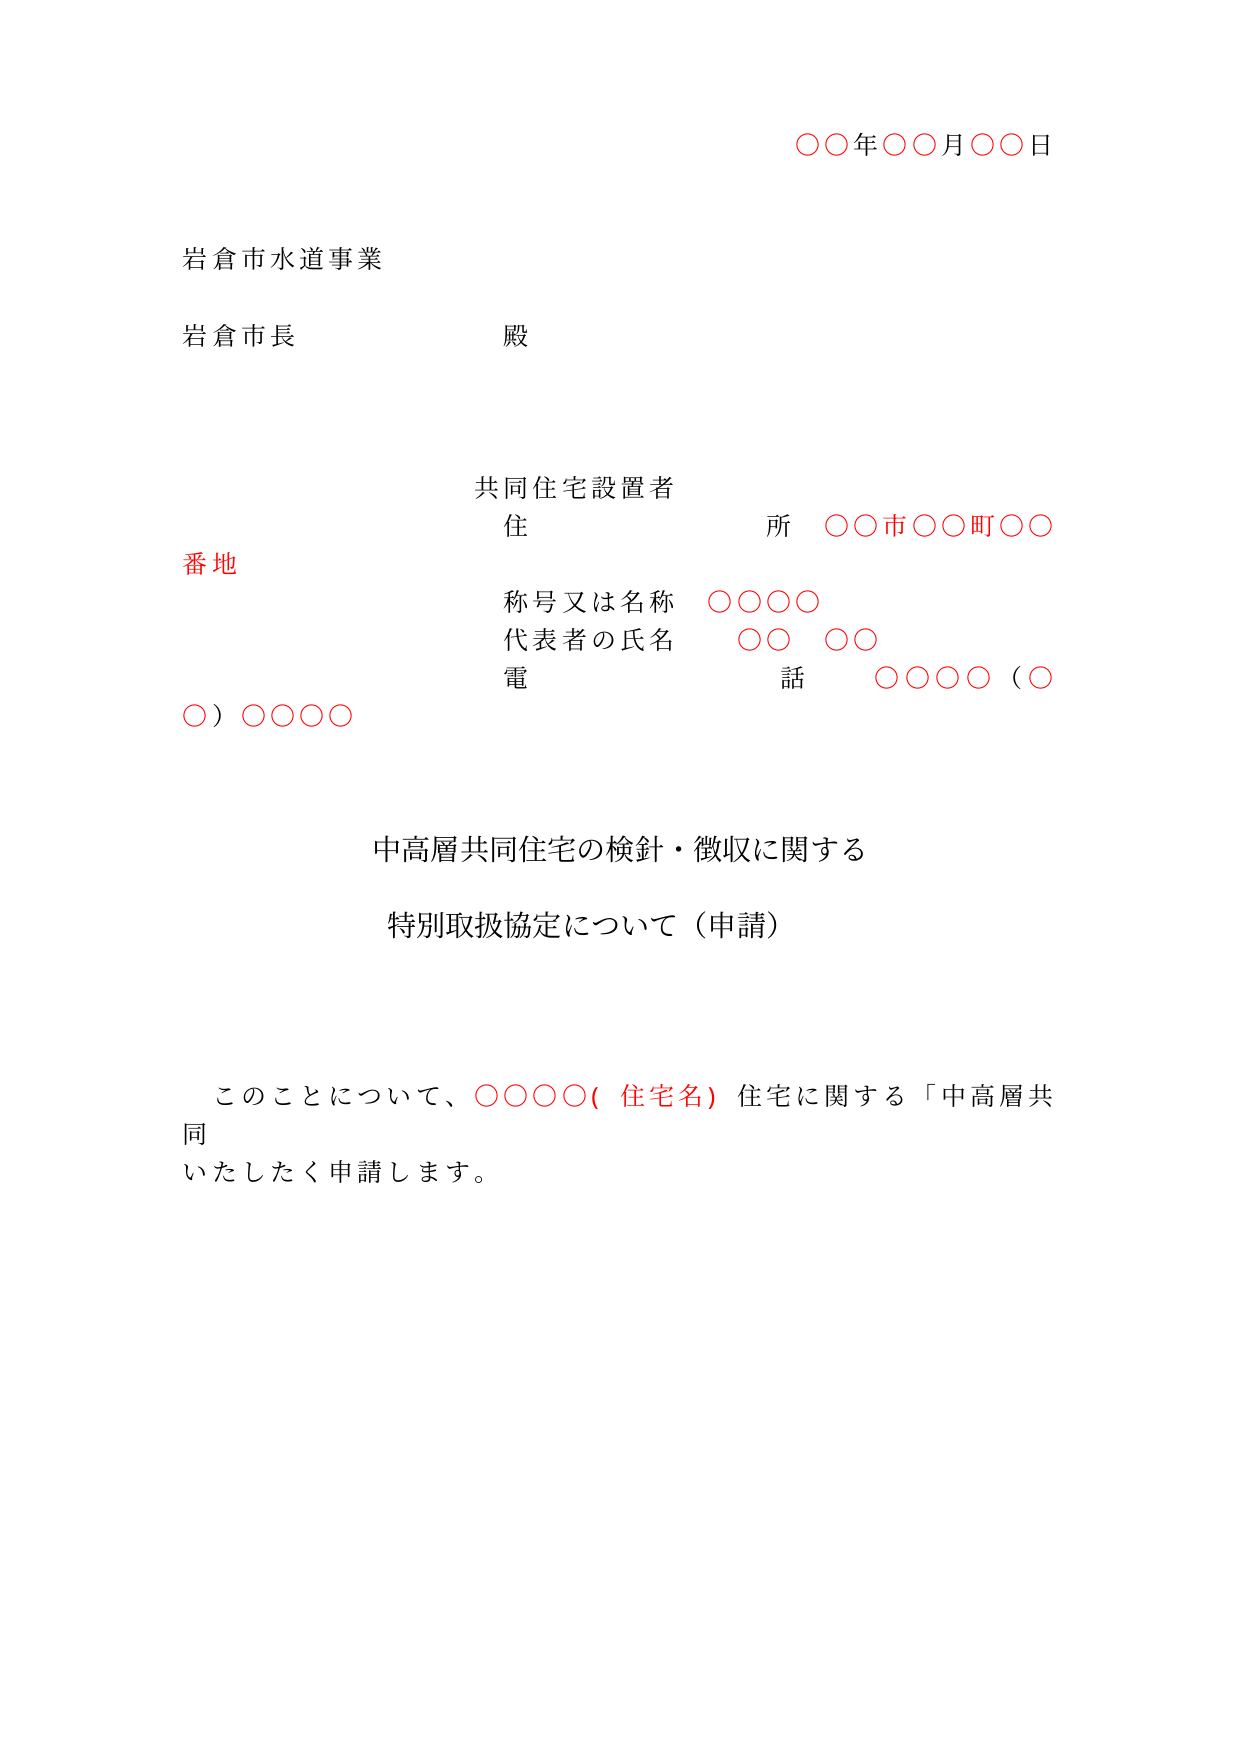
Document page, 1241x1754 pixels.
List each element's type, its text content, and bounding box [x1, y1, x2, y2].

text 共同住宅設置者 [183, 467, 1058, 505]
text 〇〇年〇〇月〇〇日 [183, 125, 1058, 163]
text このことについて、〇〇〇〇(住宅名) 住宅に関する「中高層共同 [183, 1076, 1058, 1152]
text 称号又は名称 〇〇〇〇 [183, 581, 1058, 619]
text 特別取扱協定について（申請） [183, 885, 1058, 961]
text 長 殿 [183, 315, 1058, 353]
text いたしたく申請します。 [183, 1152, 1058, 1189]
text 中高層共同住宅の検針・徴収に関する [183, 809, 1058, 885]
text 水道事業 [183, 239, 1058, 277]
text 住 所 〇〇市〇〇町〇〇番地 [183, 505, 1058, 581]
text 代表者の氏名 〇〇 〇〇 [183, 619, 1058, 657]
text 電 話 〇〇〇〇（〇〇）〇〇〇〇 [183, 657, 1058, 733]
